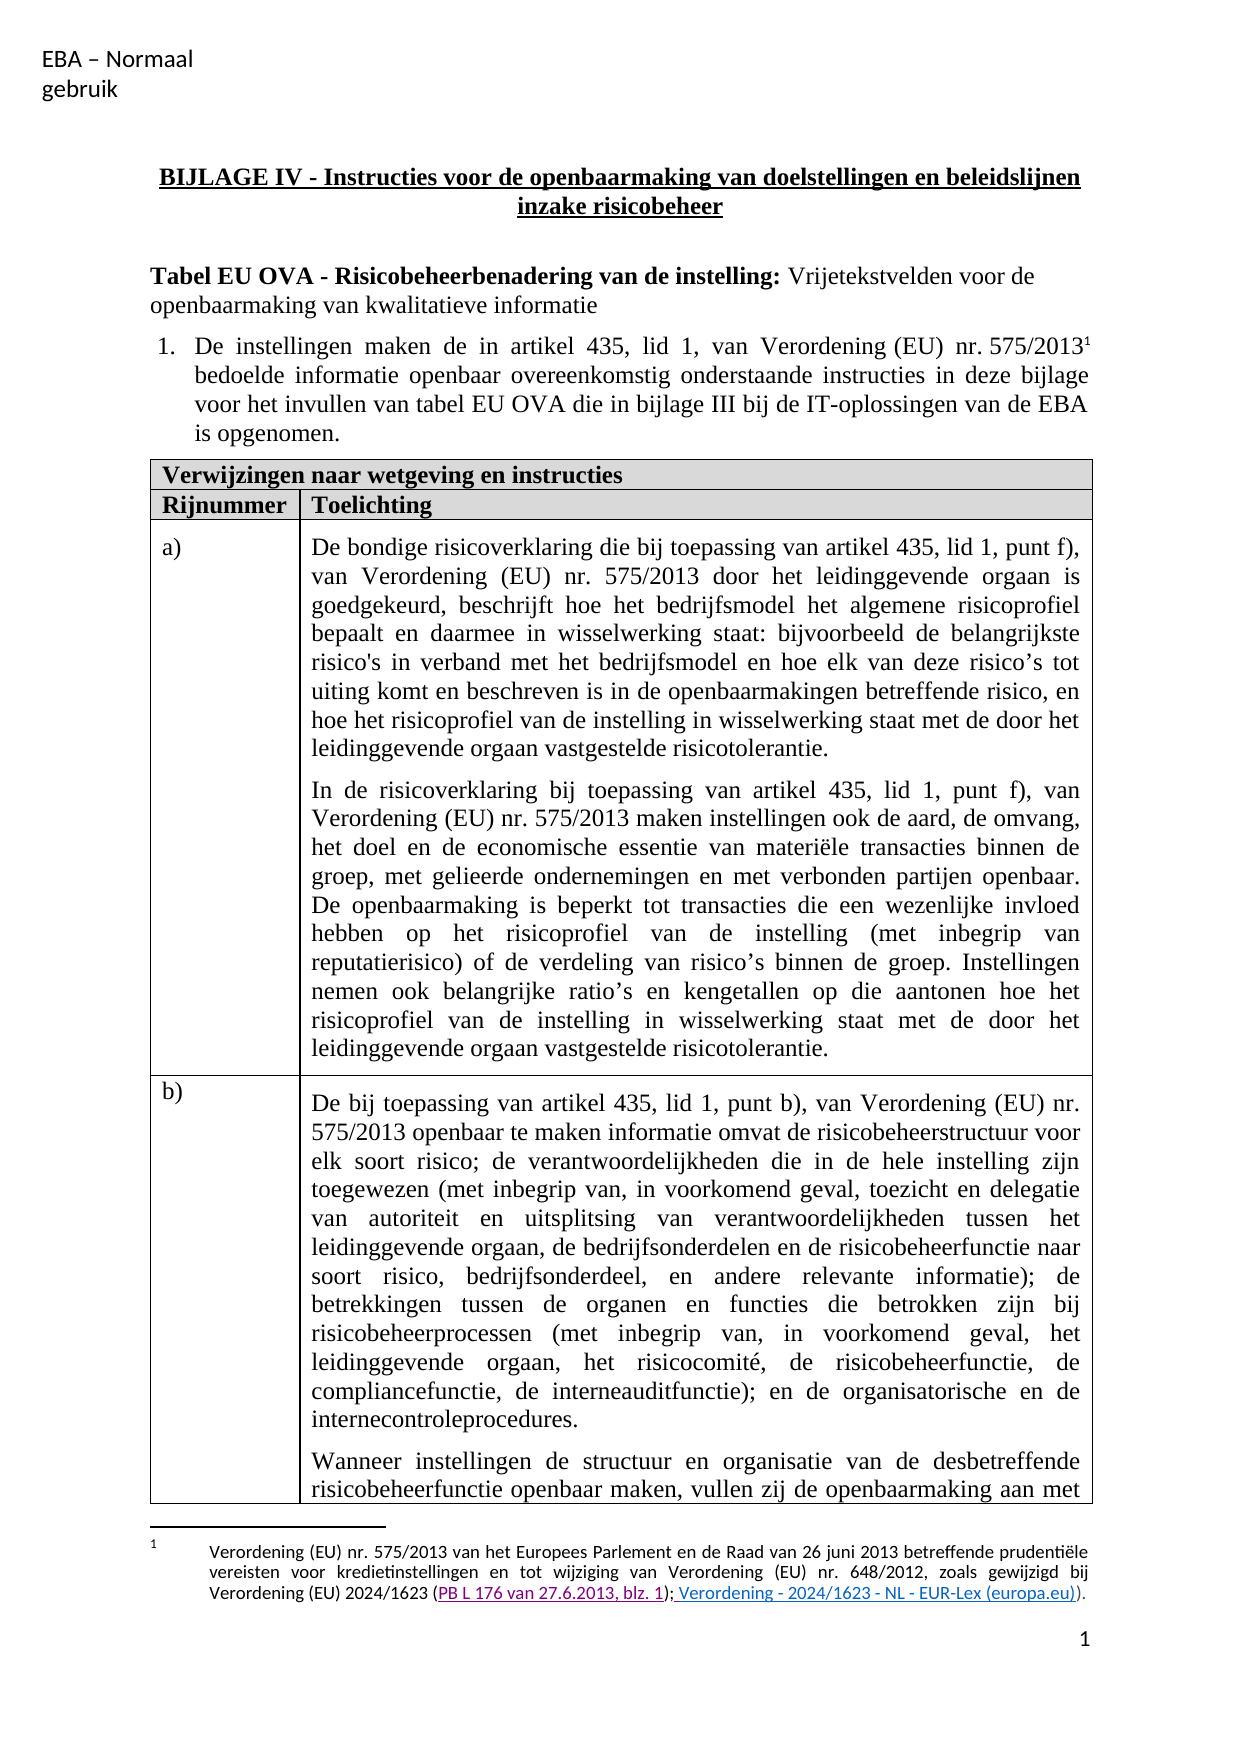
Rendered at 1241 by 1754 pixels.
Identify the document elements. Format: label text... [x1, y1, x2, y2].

table_header Verwijzingen naar wetgeving en instructies [151, 460, 1092, 489]
text BIJLAGE IV - Instructies voor de openbaarmaking van doelstellingen en beleidslijnen inzake risicobeheer [150, 162, 1090, 220]
table_cell De bondige risicoverklaring die bij toepassing van artikel 435, lid 1, punt f), van Verordening (EU) nr. 575/2013 door het leidinggevende orgaan is goedgekeurd, beschrijft hoe het bedrijfsmodel het algemene risicoprofiel bepaalt en daarmee in wisselwerking staat: bijvoorbeeld de belangrijkste risico's in verband met het bedrijfsmodel en hoe elk van deze risico’s tot uiting komt en beschreven is in de openbaarmakingen betreffende risico, en hoe het risicoprofiel van de instelling in wisselwerking staat met de door het leidinggevende orgaan vastgestelde risicotolerantie. In de risicoverklaring bij toepassing van artikel 435, lid 1, punt f), van Verordening (EU) nr. 575/2013 maken instellingen ook de aard, de omvang, het doel en de economische essentie van materiële transacties binnen de groep, met gelieerde ondernemingen en met verbonden partijen openbaar. De openbaarmaking is beperkt tot transacties die een wezenlijke invloed hebben op het risicoprofiel van de instelling (met inbegrip van reputatierisico) of de verdeling van risico’s binnen de groep. Instellingen nemen ook belangrijke ratio’s en kengetallen op die aantonen hoe het risicoprofiel van de instelling in wisselwerking staat met de door het leidinggevende orgaan vastgestelde risicotolerantie. [301, 520, 1092, 1075]
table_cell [301, 1076, 1092, 1503]
table_cell Toelichting [301, 490, 1092, 519]
table_cell b) [151, 1076, 299, 1503]
table_cell a) [151, 520, 299, 1075]
text Tabel EU OVA - Risicobeheerbenadering van de instelling: Vrijetekstvelden voor de openbaarmaking van kwalitatieve informatie [150, 261, 1090, 319]
table_cell Rijnummer [151, 490, 299, 519]
list De instellingen maken de in artikel 435, lid 1, van Verordening (EU) nr. 575/2013 bedoelde informatie openbaar overeenkomstig onderstaande instructies in deze bijlage voor het invullen van tabel EU OVA die in bijlage III bij de IT-oplossingen van de EBA is opgenomen. [157, 331, 1090, 447]
